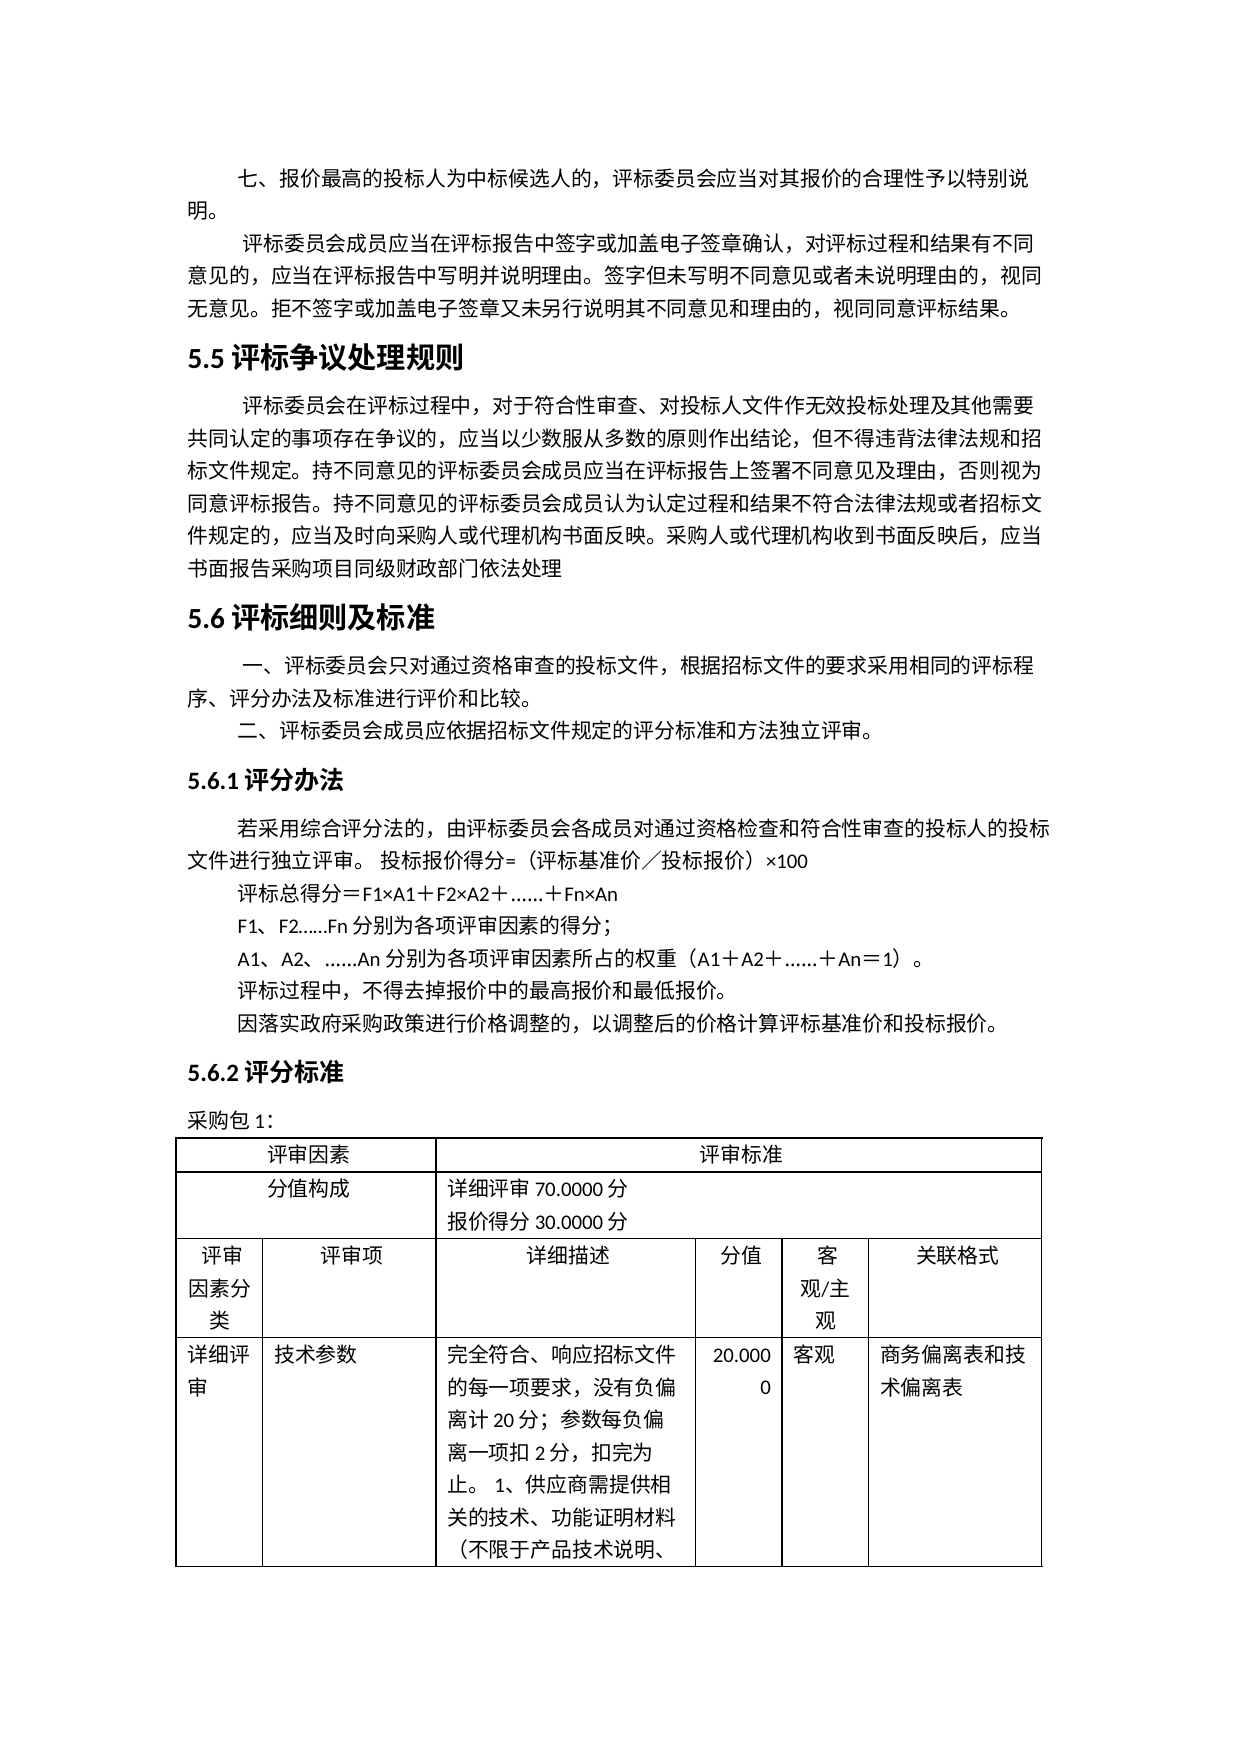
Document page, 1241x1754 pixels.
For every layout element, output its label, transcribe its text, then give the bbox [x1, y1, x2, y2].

table_cell 详细评审 [177, 1338, 262, 1566]
text 5.6.2评分标准 [187, 1039, 1053, 1104]
table_cell 分值 [696, 1239, 781, 1337]
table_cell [437, 1338, 695, 1566]
table_cell 商务偏离表和技术偏离表 [869, 1338, 1041, 1566]
text 一、评标委员会只对通过资格审查的投标文件，根据招标文件的要求采用相同的评标程序、评分办法及标准进行评价和比较。 [187, 649, 1053, 714]
table_cell 详细评审70.0000分 报价得分30.0000分 [437, 1173, 1041, 1238]
text 二、评标委员会成员应依据招标文件规定的评分标准和方法独立评审。 [187, 714, 1053, 747]
text 评标委员会在评标过程中，对于符合性审查、对投标人文件作无效投标处理及其他需要共同认定的事项存在争议的，应当以少数服从多数的原则作出结论，但不得违背法律法规和招标文件规定。持不同意见的评标委员会成员应当在评标报告上签署不同意见及理由，否则视为同意评标报告。持不同意见的评标委员会成员认为认定过程和结果不符合法律法规或者招标文件规定的，应当及时向采购人或代理机构书面反映。采购人或代理机构收到书面反映后，应当书面报告采购项目同级财政部门依法处理 [187, 389, 1053, 584]
text 评标过程中，不得去掉报价中的最高报价和最低报价。 [187, 974, 1053, 1007]
text F1、F2……Fn分别为各项评审因素的得分； [187, 909, 1053, 942]
text 评标总得分＝F1×A1＋F2×A2＋……＋Fn×An [187, 877, 1053, 909]
text 5.6评标细则及标准 [187, 584, 1053, 649]
table_cell 客观 [783, 1338, 868, 1566]
text 采购包1： [187, 1104, 1053, 1137]
text 5.5评标争议处理规则 [187, 324, 1053, 389]
table_cell 评审项 [263, 1239, 435, 1337]
table_cell 技术参数 [263, 1338, 435, 1566]
table_cell 评审因素分类 [177, 1239, 262, 1337]
text 若采用综合评分法的，由评标委员会各成员对通过资格检查和符合性审查的投标人的投标文件进行独立评审。 投标报价得分=（评标基准价／投标报价）×100 [187, 812, 1053, 877]
table_header 评审因素 [177, 1139, 435, 1171]
text 七、报价最高的投标人为中标候选人的，评标委员会应当对其报价的合理性予以特别说明。 [187, 162, 1053, 227]
table_header 评审标准 [437, 1139, 1041, 1171]
text A1、A2、……An 分别为各项评审因素所占的权重（A1＋A2＋……＋An＝1）。 [187, 942, 1053, 974]
table_cell 详细描述 [437, 1239, 695, 1337]
text 因落实政府采购政策进行价格调整的，以调整后的价格计算评标基准价和投标报价。 [187, 1007, 1053, 1039]
table_cell 关联格式 [869, 1239, 1041, 1337]
table_cell 20.0000 [696, 1338, 781, 1566]
table_cell 分值构成 [177, 1173, 435, 1238]
table_cell 客观/主观 [783, 1239, 868, 1337]
text 评标委员会成员应当在评标报告中签字或加盖电子签章确认，对评标过程和结果有不同意见的，应当在评标报告中写明并说明理由。签字但未写明不同意见或者未说明理由的，视同无意见。拒不签字或加盖电子签章又未另行说明其不同意见和理由的，视同同意评标结果。 [187, 227, 1053, 324]
text 5.6.1评分办法 [187, 747, 1053, 812]
